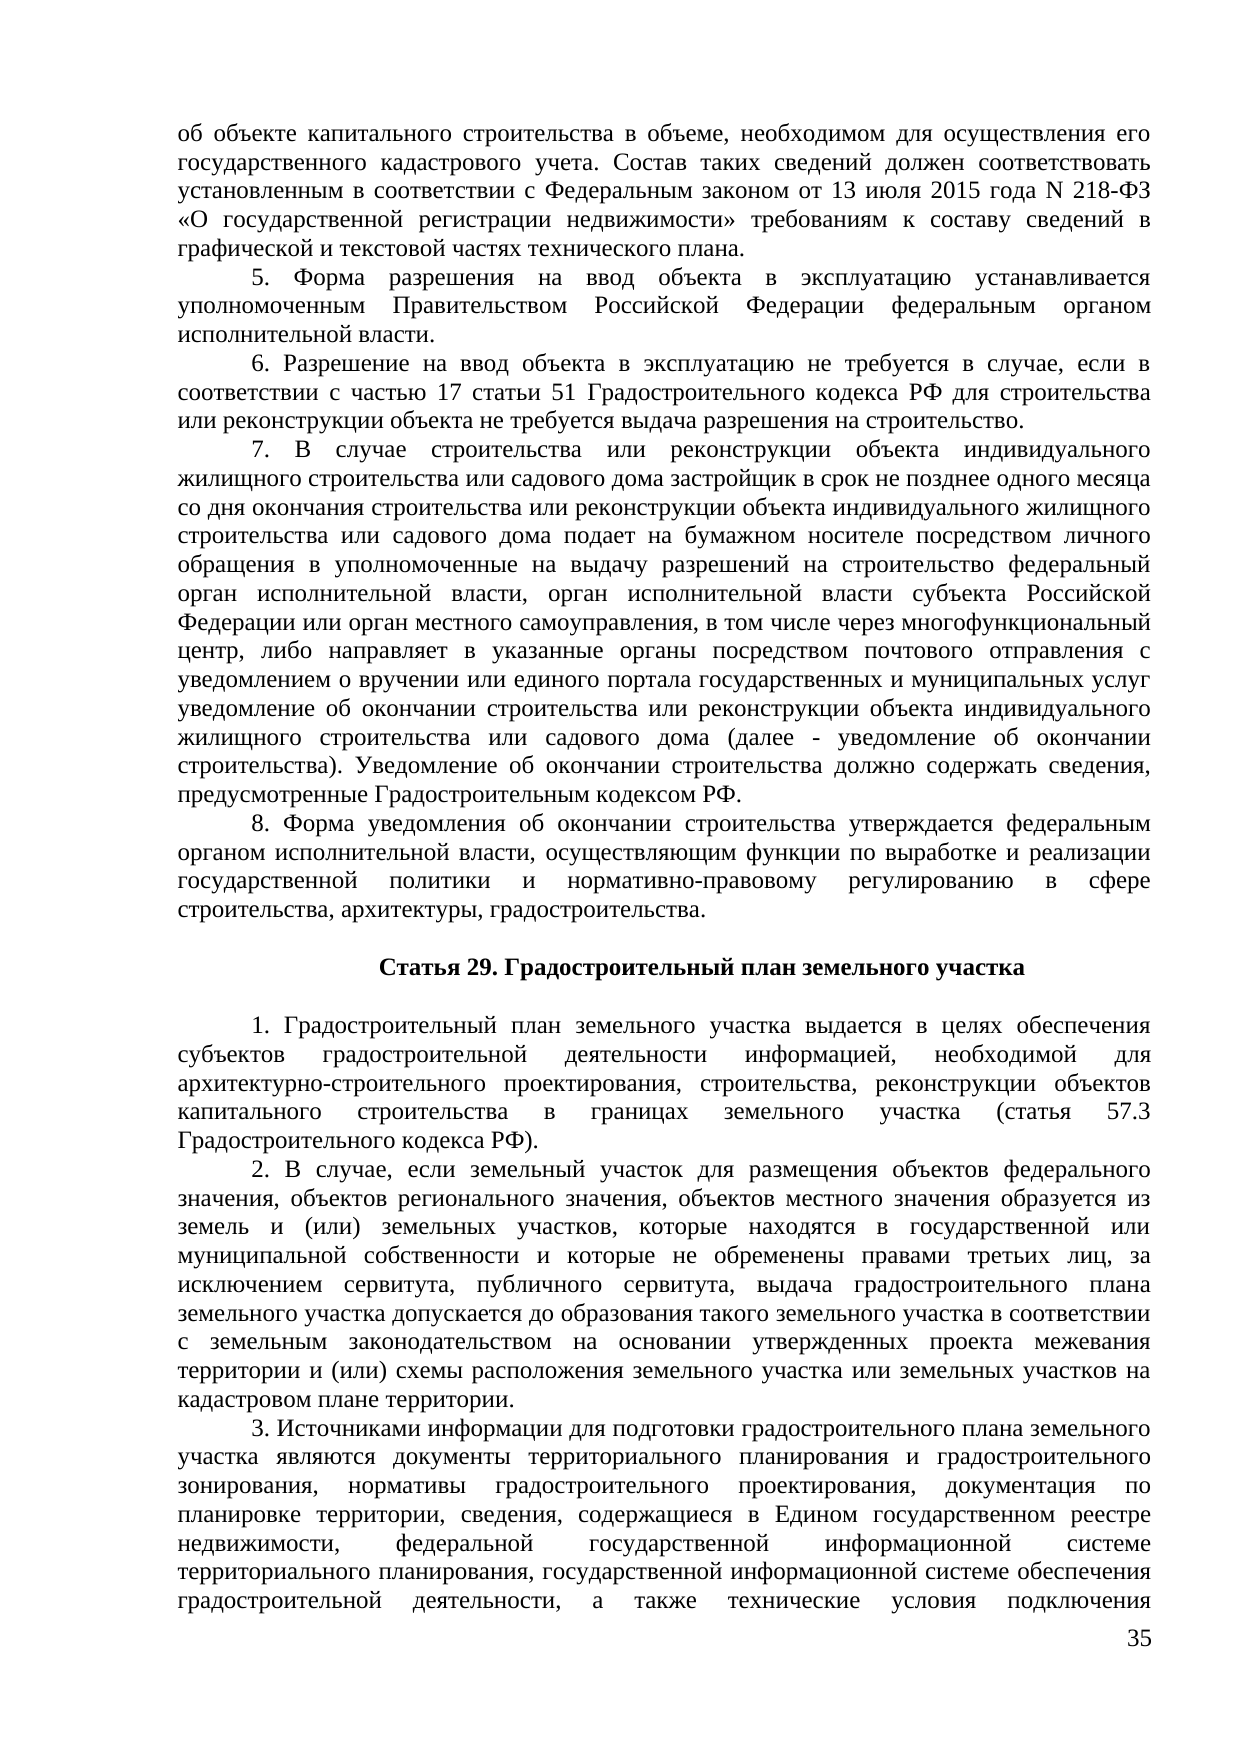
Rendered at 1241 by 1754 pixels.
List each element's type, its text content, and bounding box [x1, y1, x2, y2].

text Статья 29. Градостроительный план земельного участка [177, 952, 1152, 981]
text 5. Форма разрешения на ввод объекта в эксплуатацию устанавливается уполномоченным Правительством Российской Федерации федеральным органом исполнительной власти. [177, 262, 1152, 348]
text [177, 1413, 1152, 1614]
text 6. Разрешение на ввод объекта в эксплуатацию не требуется в случае, если в соответствии с частью 17 статьи 51 Градостроительного кодекса РФ для строительства или реконструкции объекта не требуется выдача разрешения на строительство. [177, 348, 1152, 434]
text 2. В случае, если земельный участок для размещения объектов федерального значения, объектов регионального значения, объектов местного значения образуется из земель и (или) земельных участков, которые находятся в государственной или муниципальной собственности и которые не обременены правами третьих лиц, за исключением сервитута, публичного сервитута, выдача градостроительного плана земельного участка допускается до образования такого земельного участка в соответствии с земельным законодательством на основании утвержденных проекта межевания территории и (или) схемы расположения земельного участка или земельных участков на кадастровом плане территории. [177, 1154, 1152, 1413]
text 7. В случае строительства или реконструкции объекта индивидуального жилищного строительства или садового дома застройщик в срок не позднее одного месяца со дня окончания строительства или реконструкции объекта индивидуального жилищного строительства или садового дома подает на бумажном носителе посредством личного обращения в уполномоченные на выдачу разрешений на строительство федеральный орган исполнительной власти, орган исполнительной власти субъекта Российской Федерации или орган местного самоуправления, в том числе через многофункциональный центр, либо направляет в указанные органы посредством почтового отправления с уведомлением о вручении или единого портала государственных и муниципальных услуг уведомление об окончании строительства или реконструкции объекта индивидуального жилищного строительства или садового дома (далее - уведомление об окончании строительства). Уведомление об окончании строительства должно содержать сведения, предусмотренные Градостроительным кодексом РФ. [177, 434, 1152, 808]
text 8. Форма уведомления об окончании строительства утверждается федеральным органом исполнительной власти, осуществляющим функции по выработке и реализации государственной политики и нормативно-правовому регулированию в сфере строительства, архитектуры, градостроительства. [177, 808, 1152, 923]
text 1. Градостроительный план земельного участка выдается в целях обеспечения субъектов градостроительной деятельности информацией, необходимой для архитектурно-строительного проектирования, строительства, реконструкции объектов капитального строительства в границах земельного участка (статья 57.3 Градостроительного кодекса РФ). [177, 1010, 1152, 1154]
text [177, 118, 1152, 262]
